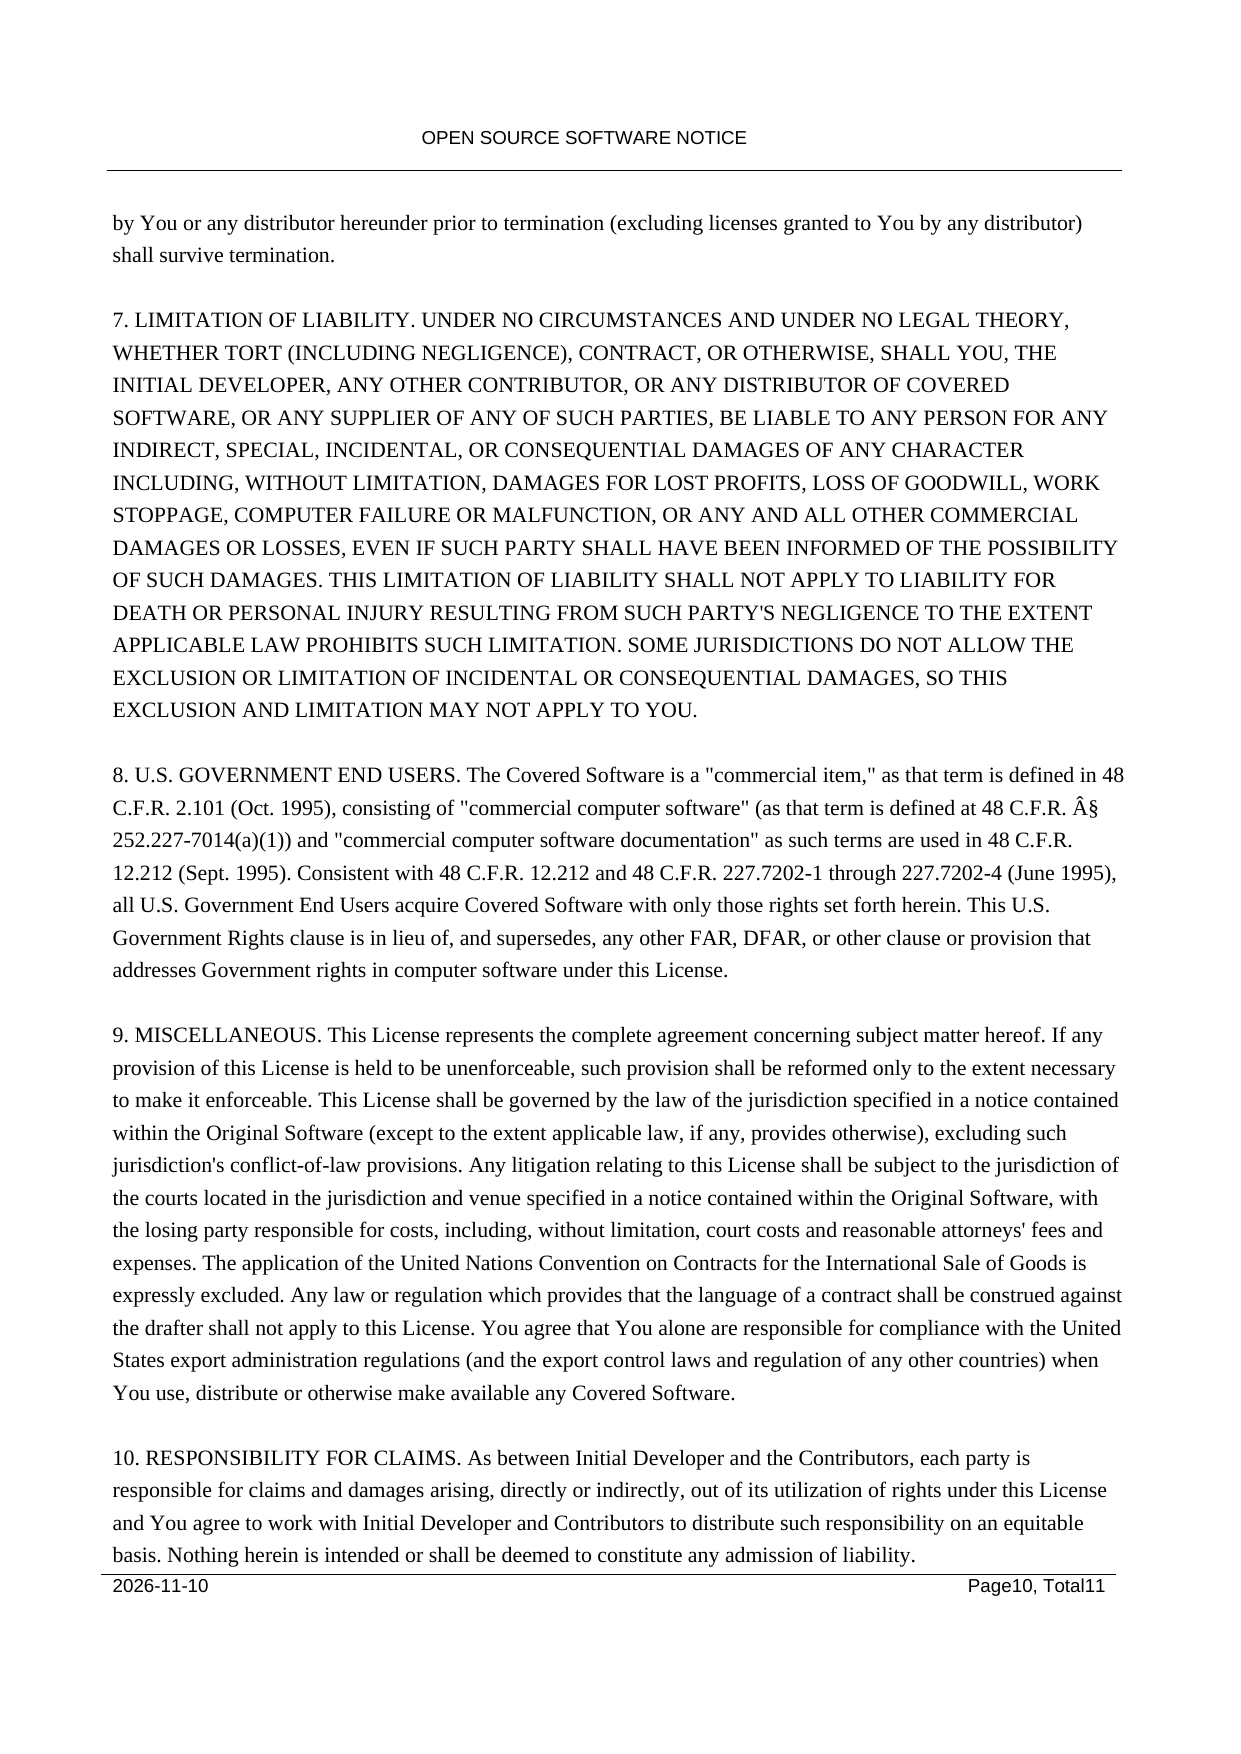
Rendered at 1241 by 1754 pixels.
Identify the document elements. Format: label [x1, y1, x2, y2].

text [112, 206, 1128, 1571]
